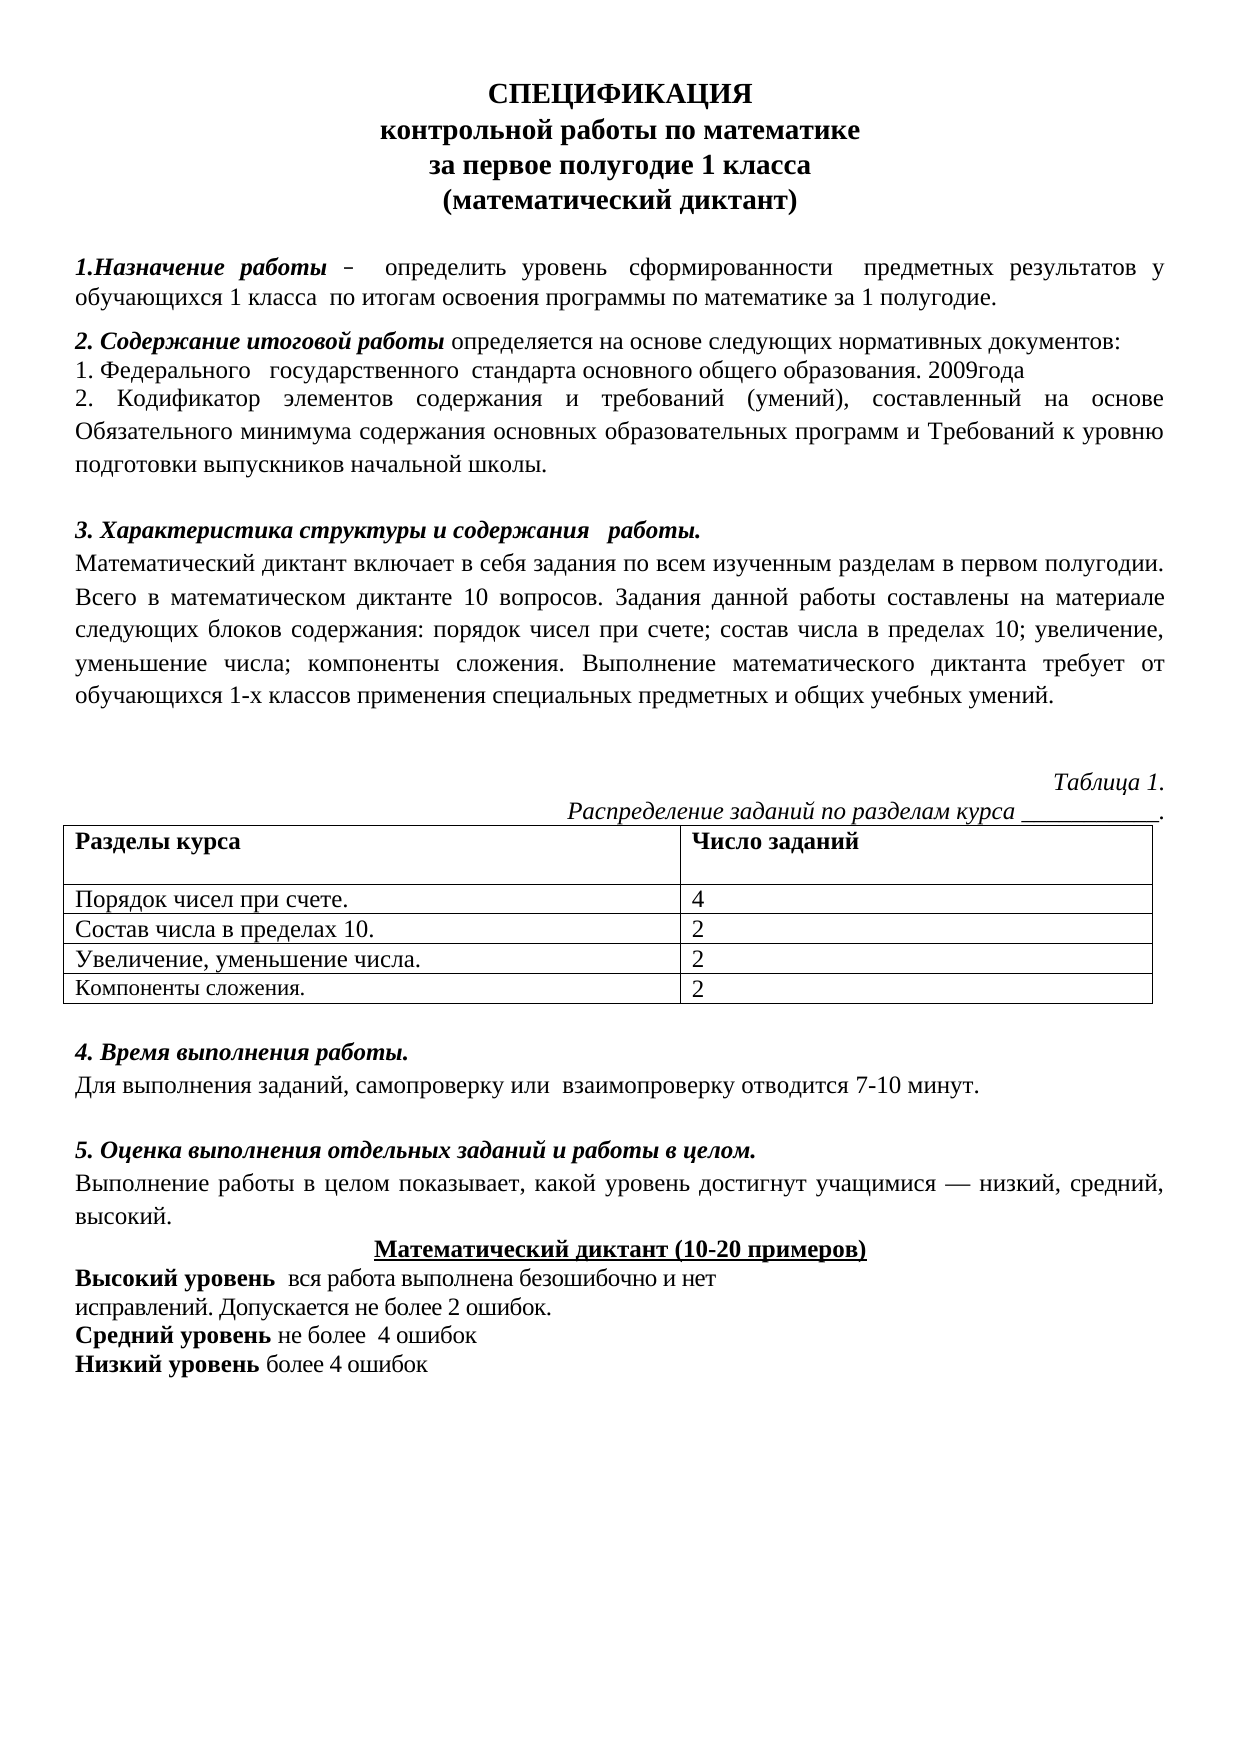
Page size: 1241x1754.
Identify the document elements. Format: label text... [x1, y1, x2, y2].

text 5. Оценка выполнения отдельных заданий и работы в целом. [75, 1135, 1165, 1164]
text Для выполнения заданий, самопроверку или взаимопроверку отводится 7-10 минут. [75, 1070, 1165, 1098]
table_cell 4 [681, 885, 1152, 913]
text 2. Содержание итоговой работы определяется на основе следующих нормативных документов: [75, 326, 1165, 355]
table_cell Состав числа в пределах 10. [64, 914, 680, 943]
table_cell Компоненты сложения. [64, 974, 680, 1003]
text за первое полугодие 1 класса [75, 145, 1165, 181]
text 1. Федерального государственного стандарта основного общего образования. 2009года [75, 355, 1165, 383]
text Средний уровень не более 4 ошибок [75, 1321, 913, 1349]
text СПЕЦИФИКАЦИЯ [75, 75, 1165, 110]
text 3. Характеристика структуры и содержания работы. [75, 516, 1165, 544]
text Математический диктант включает в себя задания по всем изученным разделам в первом полугодии. Всего в математическом диктанте 10 вопросов. Задания данной работы составлены на материале следующих блоков содержания: порядок чисел при счете; состав числа в пределах 10; увеличение, уменьшение числа; компоненты сложения. Выполнение математического диктанта требует от обучающихся 1-х классов применения специальных предметных и общих учебных умений. [75, 548, 1165, 709]
text (математический диктант) [75, 181, 1165, 216]
text 1.Назначение работы – определить уровень сформированности предметных результатов у обучающихся 1 класса по итогам освоения программы по математике за 1 полугодие. [75, 251, 1165, 310]
table_cell 2 [681, 914, 1152, 943]
table_cell Увеличение, уменьшение числа. [64, 944, 680, 973]
table_cell 2 [681, 974, 1152, 1003]
table_cell 2 [681, 944, 1152, 973]
text 4. Время выполнения работы. [75, 1037, 1165, 1066]
text Таблица 1. [75, 767, 1165, 796]
text Высокий уровень вся работа выполнена безошибочно и нет исправлений. Допускается не более 2 ошибок. [75, 1263, 829, 1321]
text Распределение заданий по разделам курса ___________. [75, 796, 1165, 825]
text 2. Кодификатор элементов содержания и требований (умений), составленный на основе Обязательного минимума содержания основных образовательных программ и Требований к уровню подготовки выпускников начальной школы. [75, 383, 1165, 478]
text контрольной работы по математике [75, 110, 1165, 145]
table_header Число заданий [681, 826, 1152, 883]
table_header Разделы курса [64, 826, 680, 883]
text Низкий уровень более 4 ошибок [75, 1349, 871, 1378]
text Выполнение работы в целом показывает, какой уровень достигнут учащимися — низкий, средний, высокий. [75, 1168, 1165, 1230]
text Математический диктант (10-20 примеров) [75, 1234, 1165, 1263]
table_cell Порядок чисел при счете. [64, 885, 680, 913]
